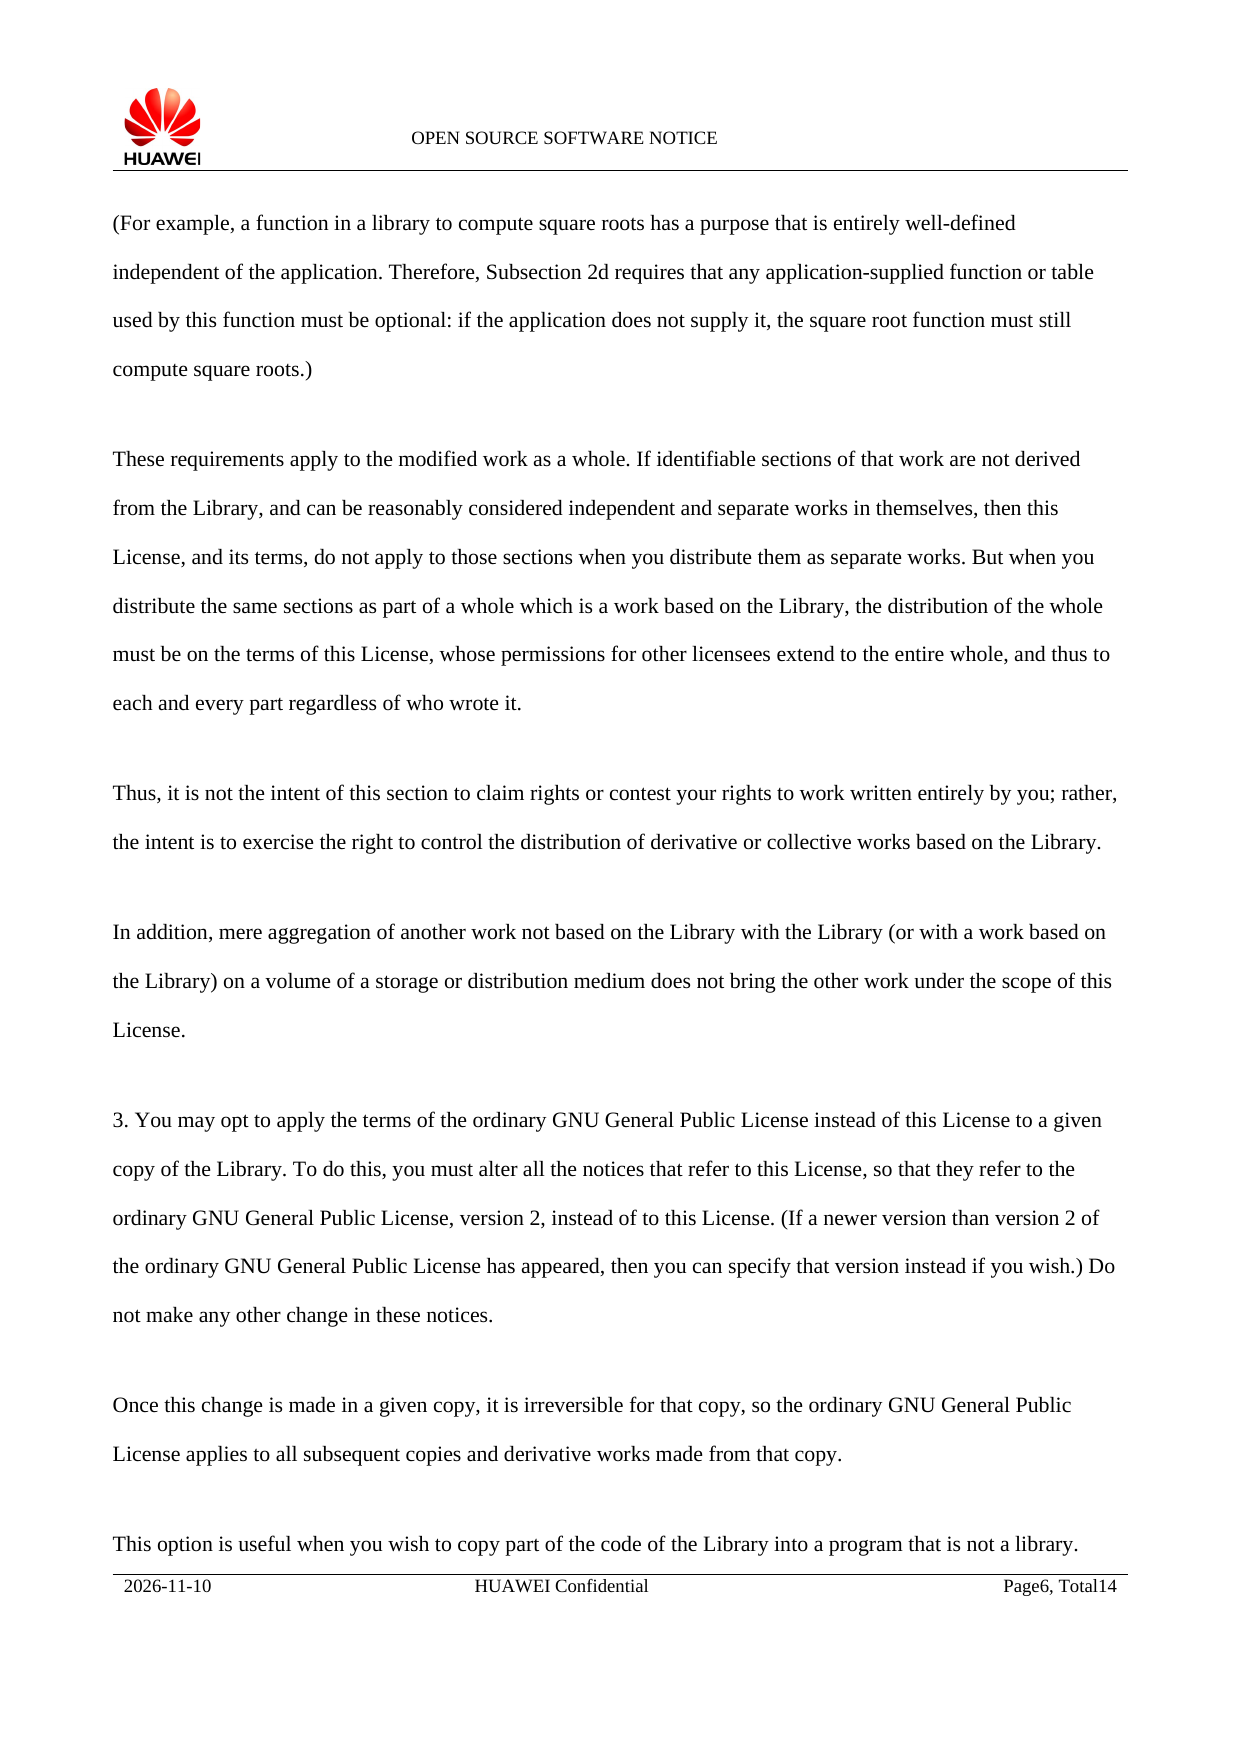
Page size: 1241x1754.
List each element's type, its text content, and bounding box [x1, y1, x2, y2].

text This option is useful when you wish to copy part of the code of the Library into a program that is not a library. [112, 1528, 1128, 1560]
text 3. You may opt to apply the terms of the ordinary GNU General Public License instead of this License to a given copy of the Library. To do this, you must alter all the notices that refer to this License, so that they refer to the ordinary GNU General Public License, version 2, instead of to this License. (If a newer version than version 2 of the ordinary GNU General Public License has appeared, then you can specify that version instead if you wish.) Do not make any other change in these notices. [112, 1103, 1128, 1331]
text These requirements apply to the modified work as a whole. If identifiable sections of that work are not derived from the Library, and can be reasonably considered independent and separate works in themselves, then this License, and its terms, do not apply to those sections when you distribute them as separate works. But when you distribute the same sections as part of a whole which is a work based on the Library, the distribution of the whole must be on the terms of this License, whose permissions for other licensees extend to the entire whole, and thus to each and every part regardless of who wrote it. [112, 443, 1128, 719]
picture [124, 88, 201, 165]
text In addition, mere aggregation of another work not based on the Library with the Library (or with a work based on the Library) on a volume of a storage or distribution medium does not bring the other work under the scope of this License. [112, 916, 1128, 1046]
text (For example, a function in a library to compute square roots has a purpose that is entirely well-defined independent of the application. Therefore, Subsection 2d requires that any application-supplied function or table used by this function must be optional: if the application does not supply it, the square root function must still compute square roots.) [112, 206, 1128, 385]
text Thus, it is not the intent of this section to claim rights or contest your rights to work written entirely by you; rather, the intent is to exercise the right to control the distribution of derivative or collective works based on the Library. [112, 777, 1128, 858]
text Once this change is made in a given copy, it is irreversible for that copy, so the ordinary GNU General Public License applies to all subsequent copies and derivative works made from that copy. [112, 1389, 1128, 1470]
